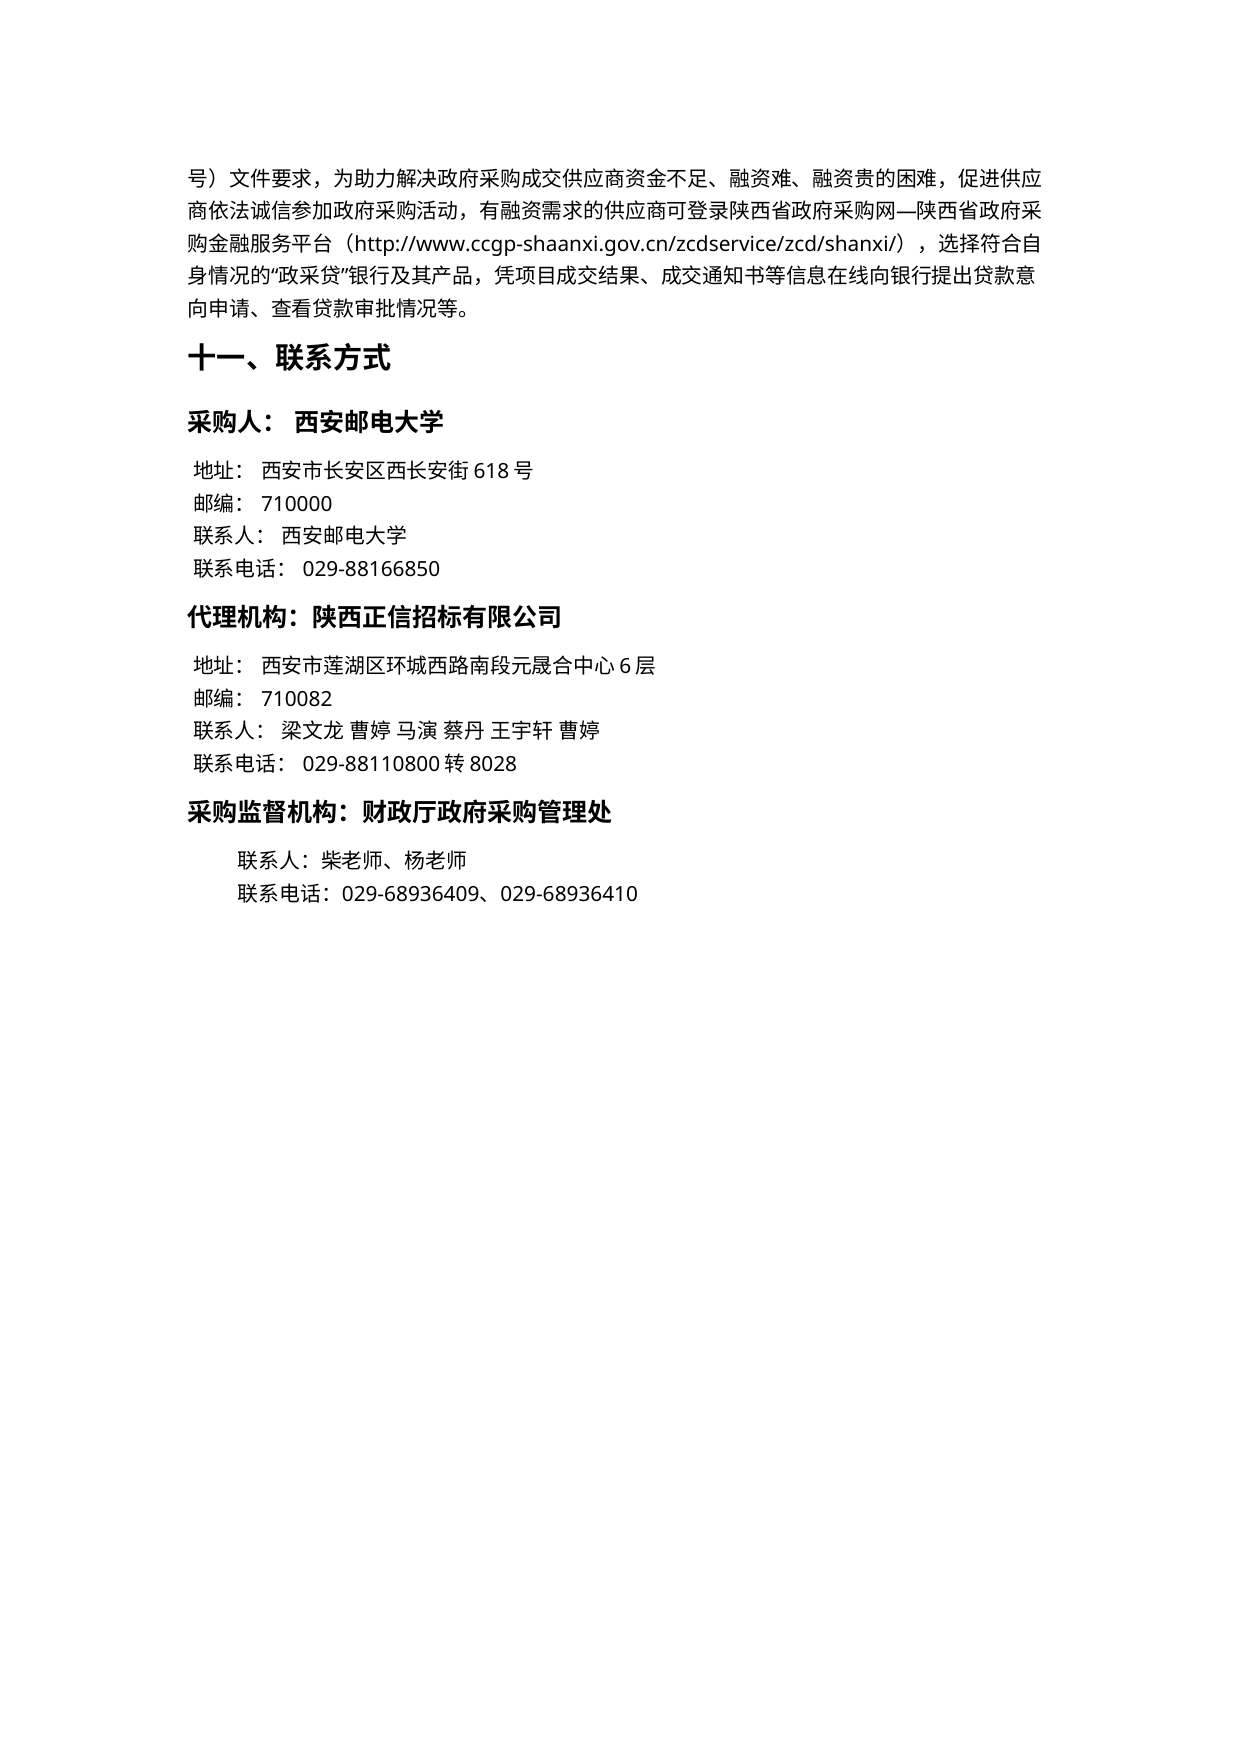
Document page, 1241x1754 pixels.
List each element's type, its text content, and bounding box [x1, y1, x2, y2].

text 联系人：柴老师、杨老师 [187, 844, 1053, 877]
text 十一、联系方式 [187, 324, 1053, 389]
text 联系人： 西安邮电大学 [187, 519, 1053, 552]
text 采购监督机构：财政厅政府采购管理处 [187, 779, 1053, 844]
text 联系电话： 029-88110800转8028 [187, 747, 1053, 779]
text 地址： 西安市长安区西长安街618号 [187, 454, 1053, 487]
text 联系电话： 029-88166850 [187, 552, 1053, 584]
text 联系电话：029-68936409、029-68936410 [187, 877, 1053, 909]
text 代理机构：陕西正信招标有限公司 [187, 584, 1053, 649]
text 采购人： 西安邮电大学 [187, 389, 1053, 454]
text 邮编： 710082 [187, 682, 1053, 714]
text 联系人： 梁文龙 曹婷 马演 蔡丹 王宇轩 曹婷 [187, 714, 1053, 747]
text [187, 162, 1053, 324]
text 邮编： 710000 [187, 487, 1053, 519]
text 地址： 西安市莲湖区环城西路南段元晟合中心6层 [187, 649, 1053, 682]
